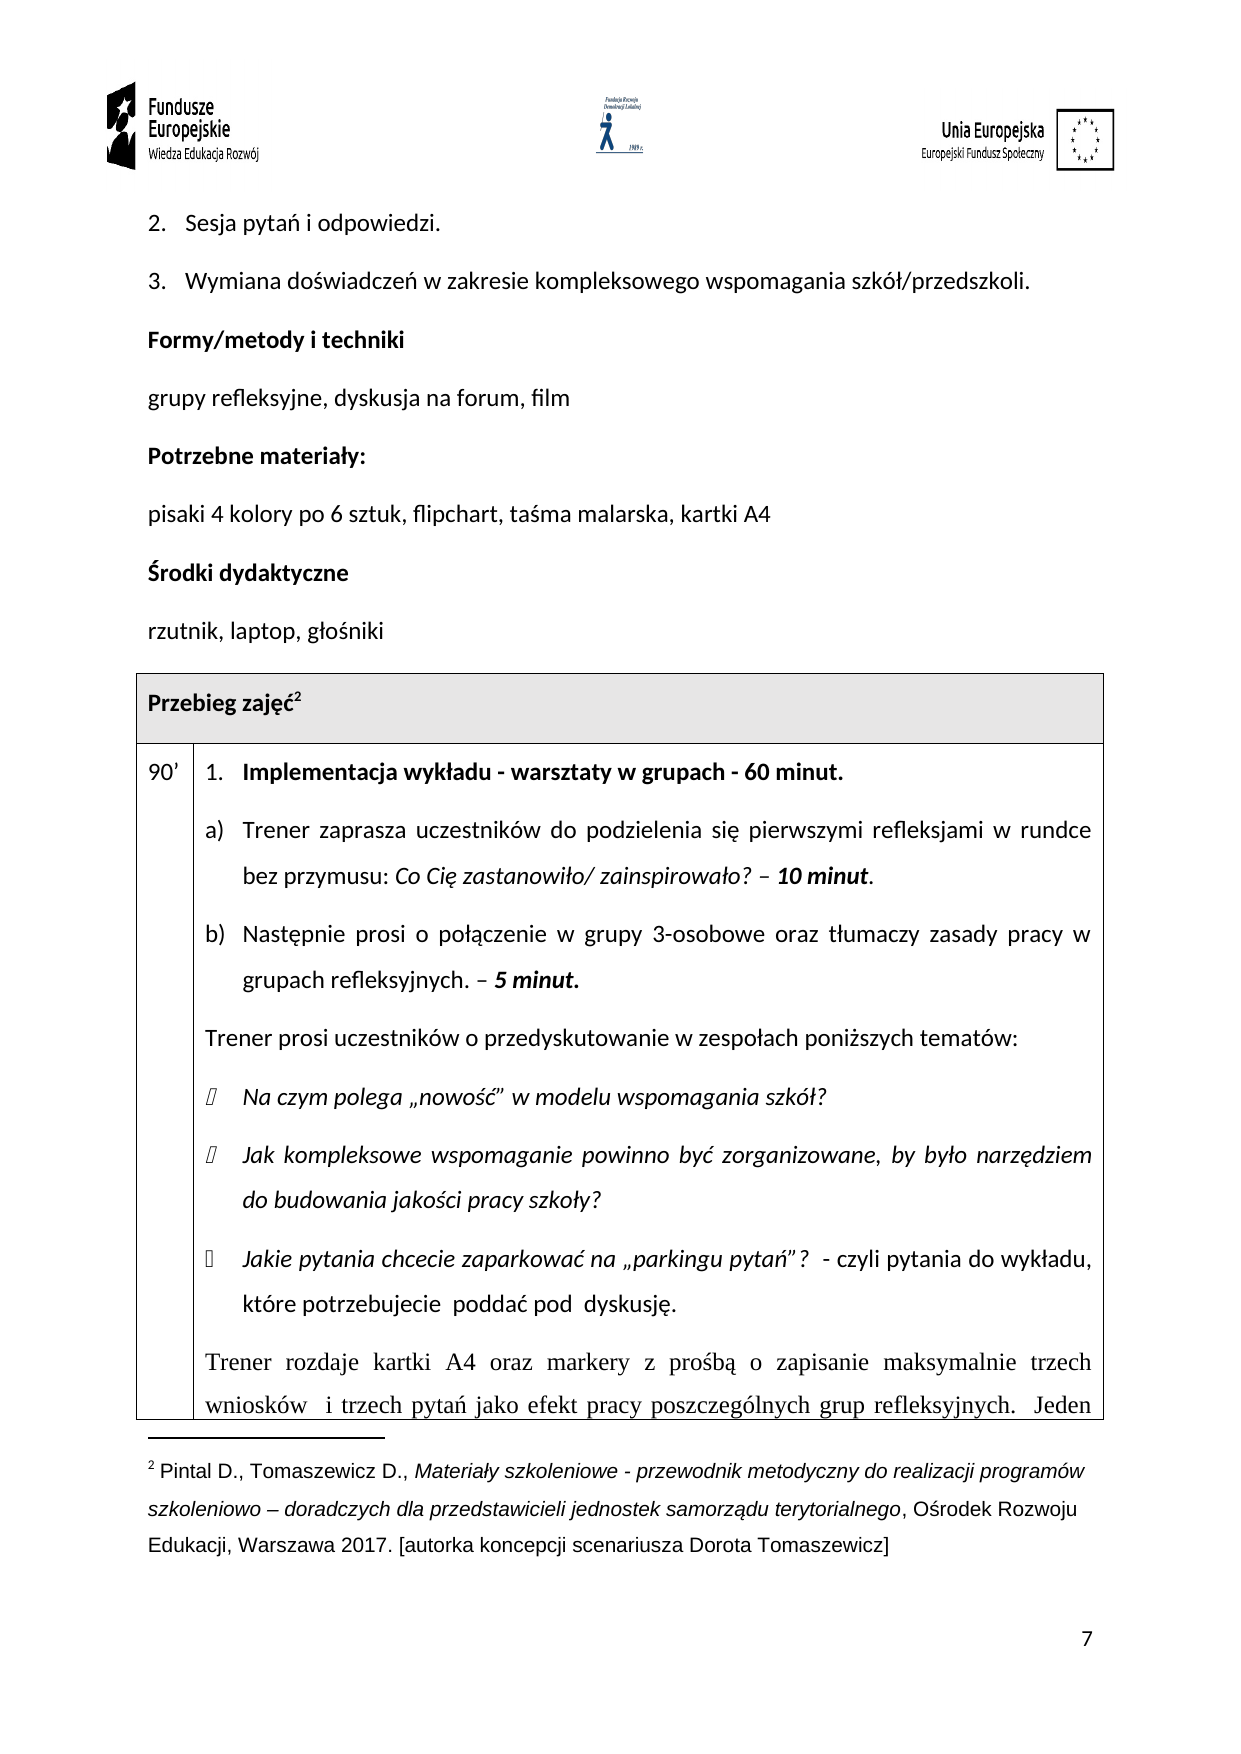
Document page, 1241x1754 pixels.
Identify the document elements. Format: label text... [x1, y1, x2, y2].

table_cell 90’ [137, 744, 193, 1419]
picture [93, 59, 272, 192]
table_header Przebieg zajęć [137, 674, 1103, 743]
text Potrzebne materiały: [148, 440, 1113, 471]
list Sesja pytań i odpowiedzi. [148, 148, 1092, 238]
text rzutnik, laptop, głośniki [148, 615, 1092, 645]
text grupy refleksyjne, dyskusja na forum, film [148, 382, 1113, 412]
text pisaki 4 kolory po 6 sztuk, flipchart, taśma malarska, kartki A4 [148, 498, 1092, 529]
text Formy/metody i techniki [148, 324, 1113, 354]
text Środki dydaktyczne [148, 557, 1092, 587]
picture [594, 94, 645, 148]
list Wymiana doświadczeń w zakresie kompleksowego wspomagania szkół/przedszkoli. [148, 266, 1092, 296]
picture [909, 88, 1127, 191]
